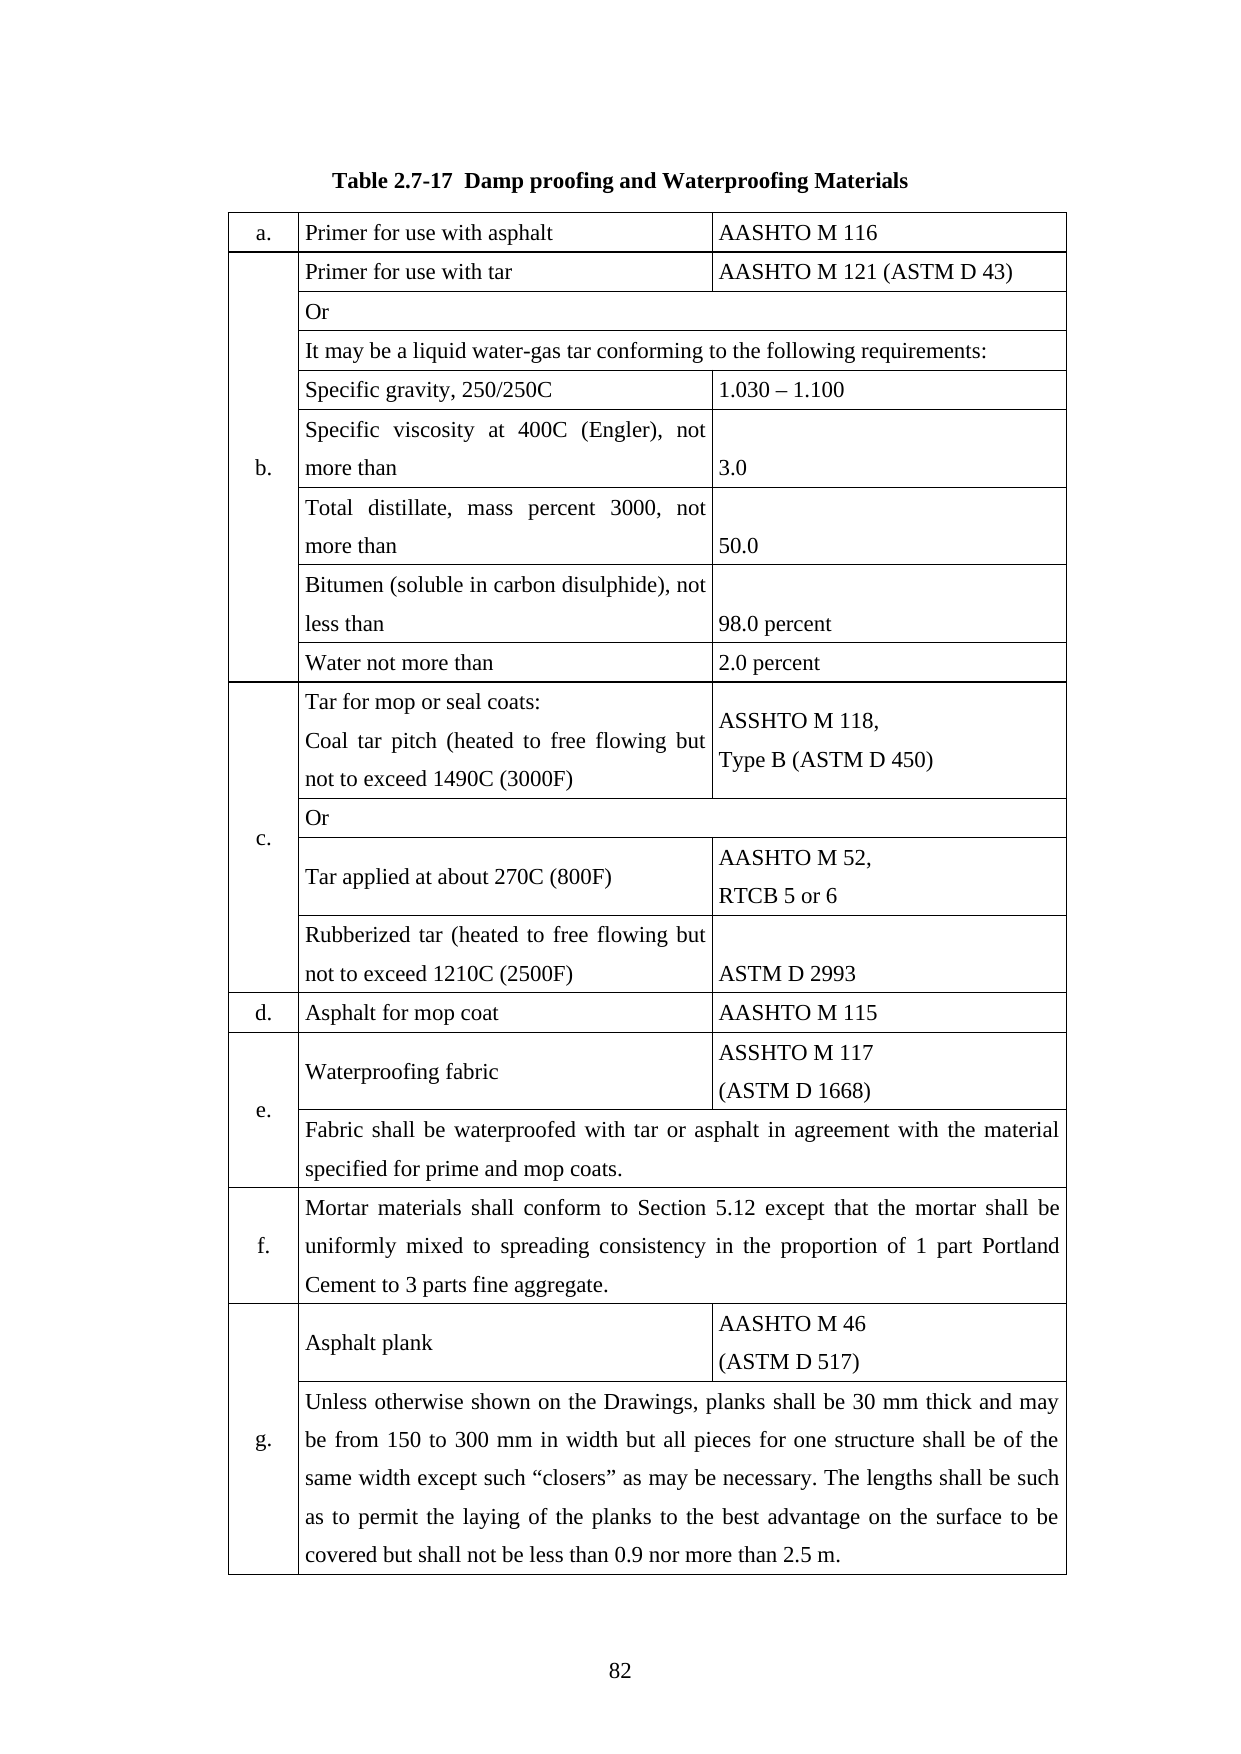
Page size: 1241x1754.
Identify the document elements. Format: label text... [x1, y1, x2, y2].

table_cell Tar for mop or seal coats: Coal tar pitch (heated to free flowing but not to exceed 1490C (3000F) [299, 683, 712, 797]
table_cell ASSHTO M 117 (ASTM D 1668) [713, 1033, 1066, 1109]
table_cell AASHTO M 115 [713, 993, 1066, 1032]
table_cell d. [229, 993, 298, 1032]
table_cell Specific gravity, 250/250C [299, 371, 712, 409]
table_cell Water not more than [299, 643, 712, 681]
table_header Primer for use with asphalt [299, 213, 712, 251]
table_cell 50.0 [713, 488, 1066, 564]
table_cell Waterproofing fabric [299, 1033, 712, 1109]
table_cell AASHTO M 121 (ASTM D 43) [713, 253, 1066, 291]
table_cell 98.0 percent [713, 565, 1066, 642]
table_cell c. [229, 683, 298, 992]
table_header AASHTO M 116 [713, 213, 1066, 251]
table_cell 1.030 – 1.100 [713, 371, 1066, 409]
table_cell AASHTO M 46 (ASTM D 517) [713, 1304, 1066, 1381]
table_cell AASHTO M 52, RTCB 5 or 6 [713, 838, 1066, 914]
table_cell Or [299, 799, 1066, 837]
table_cell b. [229, 253, 298, 681]
table_cell Asphalt plank [299, 1304, 712, 1381]
table_cell Tar applied at about 270C (800F) [299, 838, 712, 914]
table_cell Asphalt for mop coat [299, 993, 712, 1032]
table_cell 2.0 percent [713, 643, 1066, 681]
table_cell g. [229, 1304, 298, 1573]
table_cell Total distillate, mass percent 3000, not more than [299, 488, 712, 564]
table_cell It may be a liquid water-gas tar conforming to the following requirements: [299, 331, 1066, 369]
table_cell 3.0 [713, 410, 1066, 487]
table_cell Fabric shall be waterproofed with tar or asphalt in agreement with the material specified for prime and mop coats. [299, 1110, 1066, 1187]
table_cell Bitumen (soluble in carbon disulphide), not less than [299, 565, 712, 642]
table_cell e. [229, 1033, 298, 1187]
table_cell Unless otherwise shown on the Drawings, planks shall be 30 mm thick and may be from 150 to 300 mm in width but all pieces for one structure shall be of the same width except such “closers” as may be necessary. The lengths shall be such as to permit the laying of the planks to the best advantage on the surface to be covered but shall not be less than 0.9 nor more than 2.5 m. [299, 1382, 1066, 1573]
table_cell ASSHTO M 118, Type B (ASTM D 450) [713, 683, 1066, 797]
table_cell Primer for use with tar [299, 253, 712, 291]
table_cell Specific viscosity at 400C (Engler), not more than [299, 410, 712, 487]
table_cell Rubberized tar (heated to free flowing but not to exceed 1210C (2500F) [299, 916, 712, 992]
table_header a. [229, 213, 298, 251]
table_cell Mortar materials shall conform to Section 5.12 except that the mortar shall be uniformly mixed to spreading consistency in the proportion of 1 part Portland Cement to 3 parts fine aggregate. [299, 1188, 1066, 1303]
table_cell f. [229, 1188, 298, 1303]
table_cell ASTM D 2993 [713, 916, 1066, 992]
table_cell Or [299, 292, 1066, 330]
